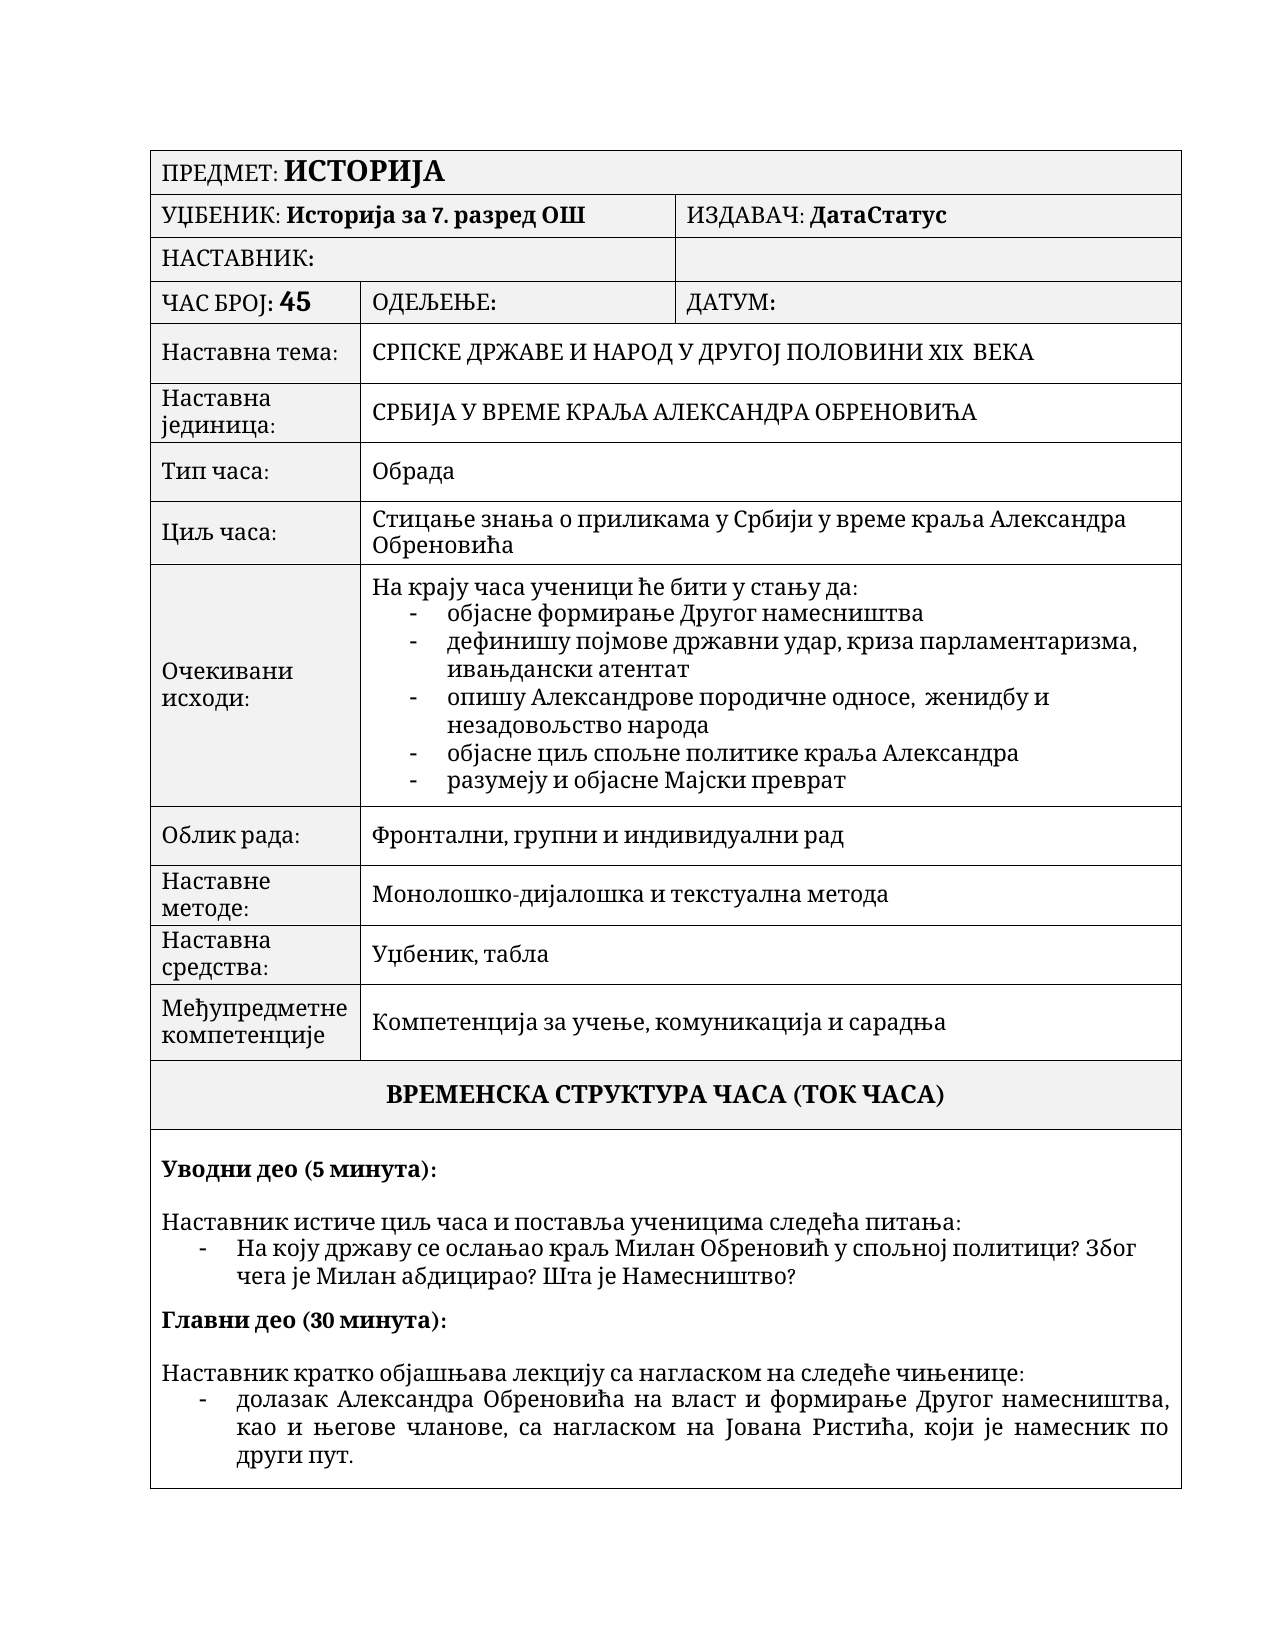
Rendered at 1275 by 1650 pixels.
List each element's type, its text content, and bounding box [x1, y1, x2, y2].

table_cell Наставна јединица: [151, 384, 360, 442]
table_cell Стицање знања о приликама у Србији у време краља Александра Обреновића [361, 502, 1181, 563]
table_cell Наставна средства: [151, 926, 360, 984]
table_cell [151, 1130, 1181, 1488]
table_cell СРБИЈА У ВРЕМЕ КРАЉА АЛЕКСАНДРА ОБРЕНОВИЋА [361, 384, 1181, 442]
table_cell Наставна тема: [151, 324, 360, 382]
table_cell Очекивани исходи: [151, 565, 360, 806]
table_cell СРПСКЕ ДРЖАВЕ И НАРОД У ДРУГОЈ ПОЛОВИНИ XIX ВЕКА [361, 324, 1181, 382]
table_cell ВРЕМЕНСКА СТРУКТУРА ЧАСА (ТОК ЧАСА) [151, 1061, 1181, 1129]
table_cell ЧАС БРОЈ: 45 [151, 282, 360, 323]
table_cell НАСТАВНИК: [151, 238, 675, 281]
table_cell ОДЕЉЕЊЕ: [361, 282, 675, 323]
table_cell [676, 238, 1181, 281]
table_cell Тип часа: [151, 443, 360, 501]
table_cell Међупредметне компетенције [151, 985, 360, 1060]
table_cell Наставне методе: [151, 866, 360, 924]
table_cell Фронтални, групни и индивидуални рад [361, 807, 1181, 865]
table_cell ДАТУМ: [676, 282, 1181, 323]
table_cell ИЗДАВАЧ: ДатаСтатус [676, 195, 1181, 237]
table_cell УЏБЕНИК: Историја за 7. разред ОШ [151, 195, 675, 237]
table_cell Облик рада: [151, 807, 360, 865]
table_cell Монолошко-дијалошка и текстуална метода [361, 866, 1181, 924]
table_cell Обрада [361, 443, 1181, 501]
table_header ПРЕДМЕТ: ИСТОРИЈА [151, 151, 1181, 194]
table_cell На крају часа ученици ће бити у стању да: објасне формирање Другог намесништва дефинишу појмове државни удар, криза парламентаризма, ивањдански атентат опишу Александрове породичне односе, женидбу и незадовољство народа објасне циљ спољне политике краља Александра разумеју и објасне Мајски преврат [361, 565, 1181, 806]
table_cell Компетенција за учење, комуникација и сарадња [361, 985, 1181, 1060]
table_cell Уџбеник, табла [361, 926, 1181, 984]
table_cell Циљ часа: [151, 502, 360, 563]
